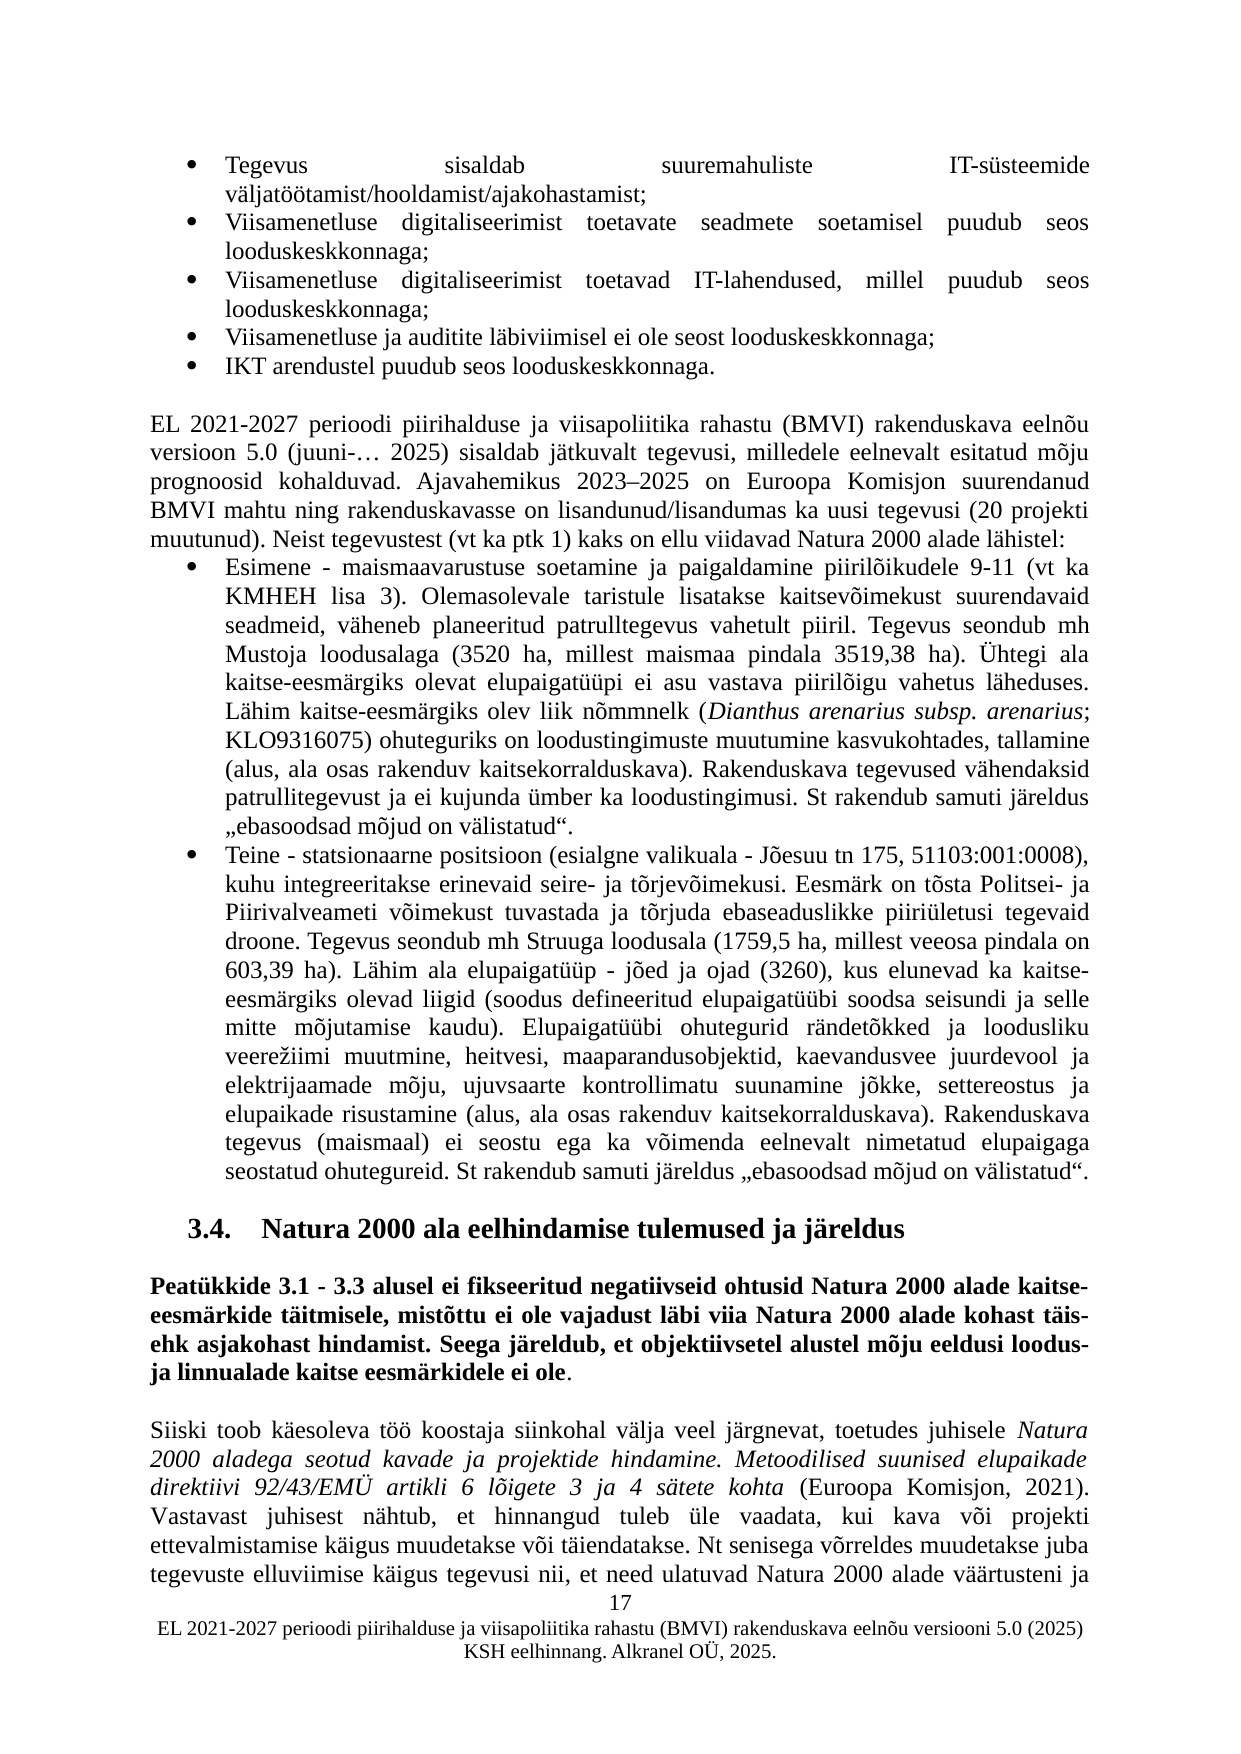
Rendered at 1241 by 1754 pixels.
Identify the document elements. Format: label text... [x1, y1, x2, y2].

text Peatükkide 3.1 - 3.3 alusel ei fikseeritud negatiivseid ohtusid Natura 2000 alade kaitse-eesmärkide täitmisele, mistõttu ei ole vajadust läbi viia Natura 2000 alade kohast täis- ehk asjakohast hindamist. Seega järeldub, et objektiivsetel alustel mõju eeldusi loodus- ja linnualade kaitse eesmärkidele ei ole. [150, 1271, 1090, 1386]
text EL 2021-2027 perioodi piirihalduse ja viisapoliitika rahastu (BMVI) rakenduskava eelnõu versioon 5.0 (juuni-… 2025) sisaldab jätkuvalt tegevusi, milledele eelnevalt esitatud mõju prognoosid kohalduvad. Ajavahemikus 2023–2025 on Euroopa Komisjon suurendanud BMVI mahtu ning rakenduskavasse on lisandunud/lisandumas ka uusi tegevusi (20 projekti muutunud). Neist tegevustest (vt ka ptk 1) kaks on ellu viidavad Natura 2000 alade lähistel: [150, 409, 1090, 552]
list Esimene - maismaavarustuse soetamine ja paigaldamine piirilõikudele 9-11 (vt ka KMHEH lisa 3). Olemasolevale taristule lisatakse kaitsevõimekust suurendavaid seadmeid, väheneb planeeritud patrulltegevus vahetult piiril. Tegevus seondub mh Mustoja loodusalaga (3520 ha, millest maismaa pindala 3519,38 ha). Ühtegi ala kaitse-eesmärgiks olevat elupaigatüüpi ei asu vastava piirilõigu vahetus läheduses. Lähim kaitse-eesmärgiks olev liik nõmmnelk (Dianthus arenarius subsp. arenarius; KLO9316075) ohuteguriks on loodustingimuste muutumine kasvukohtades, tallamine (alus, ala osas rakenduv kaitsekorralduskava). Rakenduskava tegevused vähendaksid patrullitegevust ja ei kujunda ümber ka loodustingimusi. St rakendub samuti järeldus „ebasoodsad mõjud on välistatud“. [187, 552, 1090, 840]
list Viisamenetluse ja auditite läbiviimisel ei ole seost looduskeskkonnaga; [187, 322, 1090, 351]
list IKT arendustel puudub seos looduskeskkonnaga. [187, 351, 1090, 380]
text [150, 1415, 1090, 1587]
list Viisamenetluse digitaliseerimist toetavate seadmete soetamisel puudub seos looduskeskkonnaga; [187, 207, 1090, 265]
list Teine - statsionaarne positsioon (esialgne valikuala - Jõesuu tn 175, 51103:001:0008), kuhu integreeritakse erinevaid seire- ja tõrjevõimekusi. Eesmärk on tõsta Politsei- ja Piirivalveameti võimekust tuvastada ja tõrjuda ebaseaduslikke piiriületusi tegevaid droone. Tegevus seondub mh Struuga loodusala (1759,5 ha, millest veeosa pindala on 603,39 ha). Lähim ala elupaigatüüp - jõed ja ojad (3260), kus elunevad ka kaitse-eesmärgiks olevad liigid (soodus defineeritud elupaigatüübi soodsa seisundi ja selle mitte mõjutamise kaudu). Elupaigatüübi ohutegurid rändetõkked ja loodusliku veerežiimi muutmine, heitvesi, maaparandusobjektid, kaevandusvee juurdevool ja elektrijaamade mõju, ujuvsaarte kontrollimatu suunamine jõkke, settereostus ja elupaikade risustamine (alus, ala osas rakenduv kaitsekorralduskava). Rakenduskava tegevus (maismaal) ei seostu ega ka võimenda eelnevalt nimetatud elupaigaga seostatud ohutegureid. St rakendub samuti järeldus „ebasoodsad mõjud on välistatud“. [187, 840, 1090, 1185]
list Tegevus sisaldab suuremahuliste IT-süsteemide väljatöötamist/hooldamist/ajakohastamist; [187, 150, 1090, 207]
list Viisamenetluse digitaliseerimist toetavad IT-lahendused, millel puudub seos looduskeskkonnaga; [187, 265, 1090, 322]
subtitle Natura 2000 ala eelhindamise tulemused ja järeldus [187, 1211, 1090, 1245]
